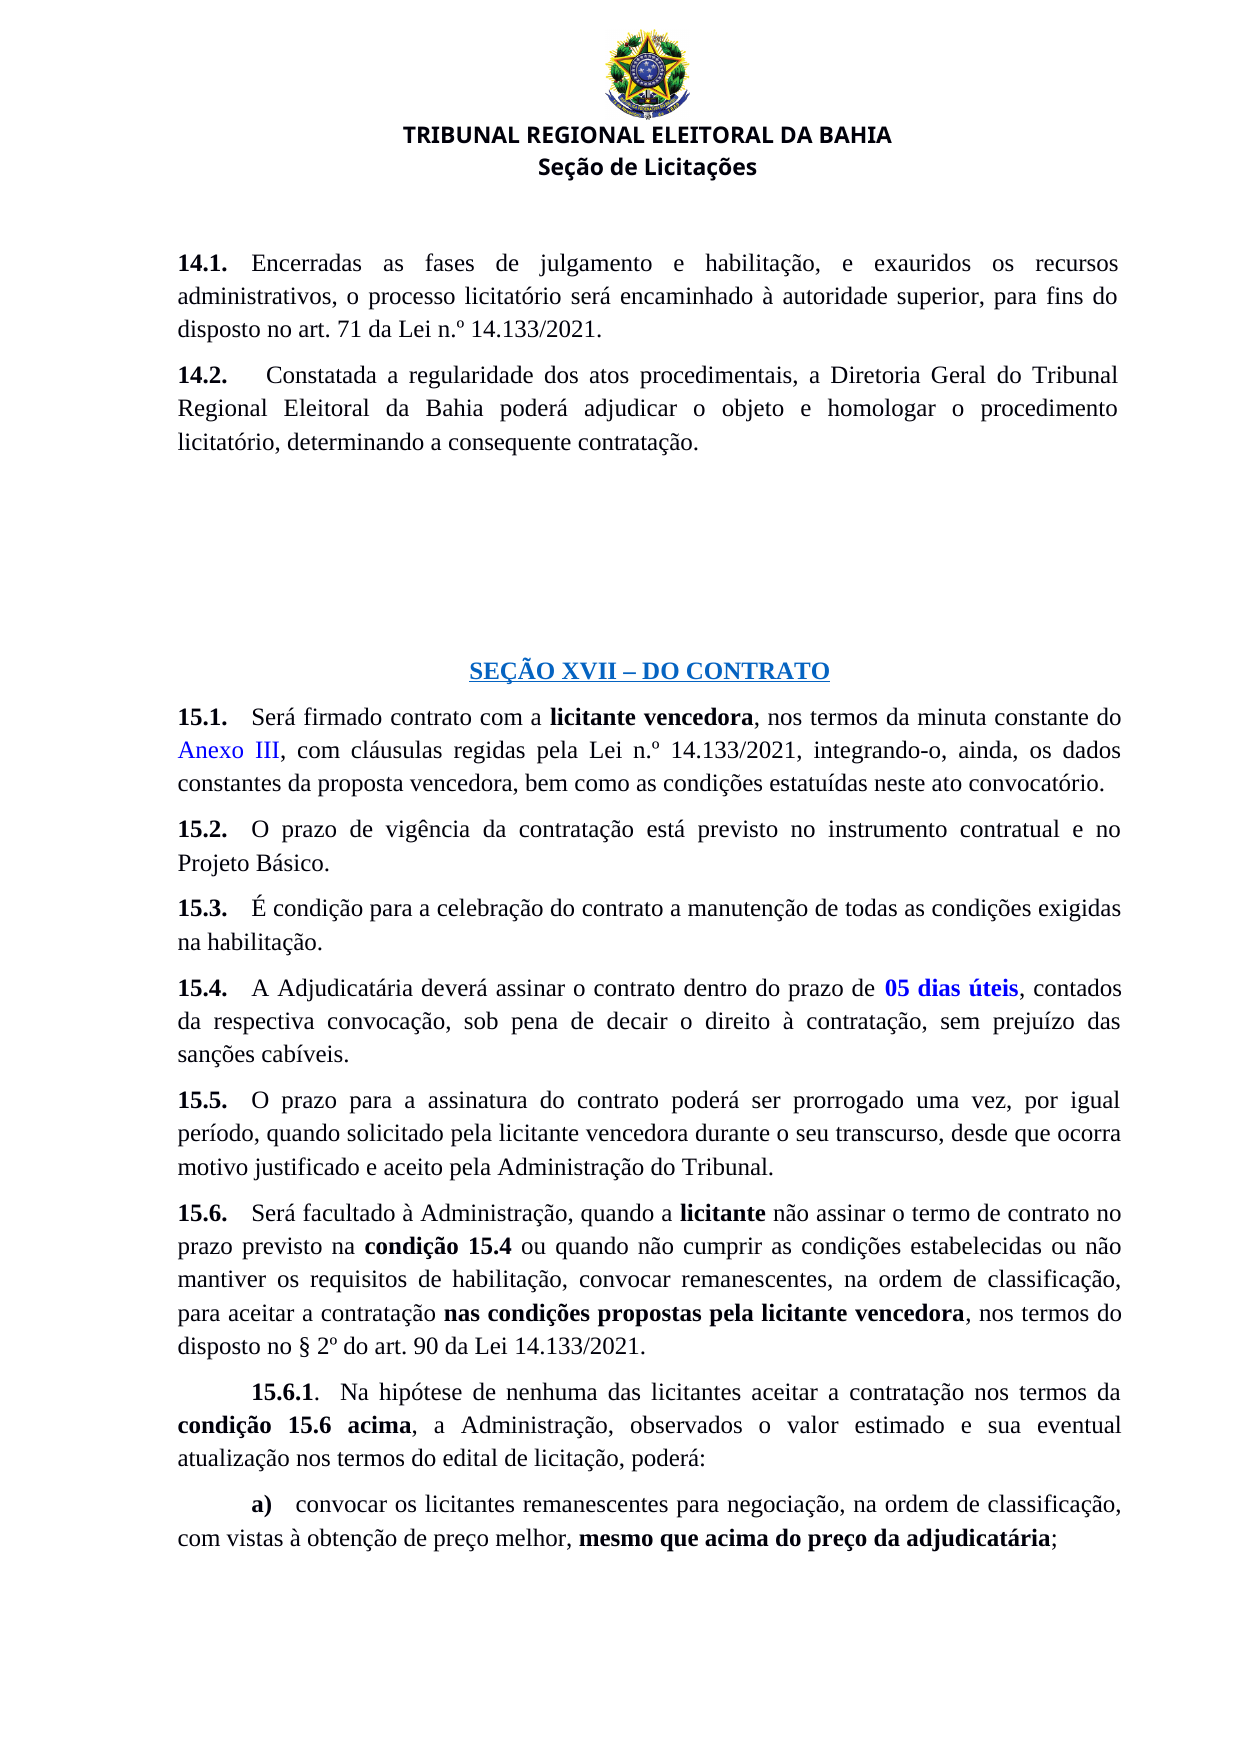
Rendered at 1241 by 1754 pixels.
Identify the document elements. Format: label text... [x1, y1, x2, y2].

text 15.6.1. Na hipótese de nenhuma das licitantes aceitar a contratação nos termos da condição 15.6 acima, a Administração, observados o valor estimado e sua eventual atualização nos termos do edital de licitação, poderá: [177, 1373, 1122, 1473]
text 14.2. Constatada a regularidade dos atos procedimentais, a Diretoria Geral do Tribunal Regional Eleitoral da Bahia poderá adjudicar o objeto e homologar o procedimento licitatório, determinando a consequente contratação. [177, 357, 1119, 457]
text 15.4. A Adjudicatária deverá assinar o contrato dentro do prazo de 05 dias úteis, contados da respectiva convocação, sob pena de decair o direito à contratação, sem prejuízo das sanções cabíveis. [177, 969, 1122, 1069]
text 14.1. Encerradas as fases de julgamento e habilitação, e exauridos os recursos administrativos, o processo licitatório será encaminhado à autoridade superior, para fins do disposto no art. 71 da Lei n.º 14.133/2021. [177, 244, 1119, 344]
text 15.6. Será facultado à Administração, quando a licitante não assinar o termo de contrato no prazo previsto na condição 15.4 ou quando não cumprir as condições estabelecidas ou não mantiver os requisitos de habilitação, convocar remanescentes, na ordem de classificação, para aceitar a contratação nas condições propostas pela licitante vencedora, nos termos do disposto no § 2º do art. 90 da Lei 14.133/2021. [177, 1194, 1122, 1361]
text 15.3. É condição para a celebração do contrato a manutenção de todas as condições exigidas na habilitação. [177, 890, 1122, 957]
text 15.5. O prazo para a assinatura do contrato poderá ser prorrogado uma vez, por igual período, quando solicitado pela licitante vencedora durante o seu transcurso, desde que ocorra motivo justificado e aceito pela Administração do Tribunal. [177, 1082, 1122, 1182]
text 15.1. Será firmado contrato com a licitante vencedora, nos termos da minuta constante do Anexo III, com cláusulas regidas pela Lei n.º 14.133/2021, integrando-o, ainda, os dados constantes da proposta vencedora, bem como as condições estatuídas neste ato convocatório. [177, 698, 1122, 798]
text SEÇÃO XVII – DO CONTRATO [177, 653, 1122, 686]
text a) convocar os licitantes remanescentes para negociação, na ordem de classificação, com vistas à obtenção de preço melhor, mesmo que acima do preço da adjudicatária; [177, 1486, 1122, 1553]
text 15.2. O prazo de vigência da contratação está previsto no instrumento contratual e no Projeto Básico. [177, 811, 1122, 878]
